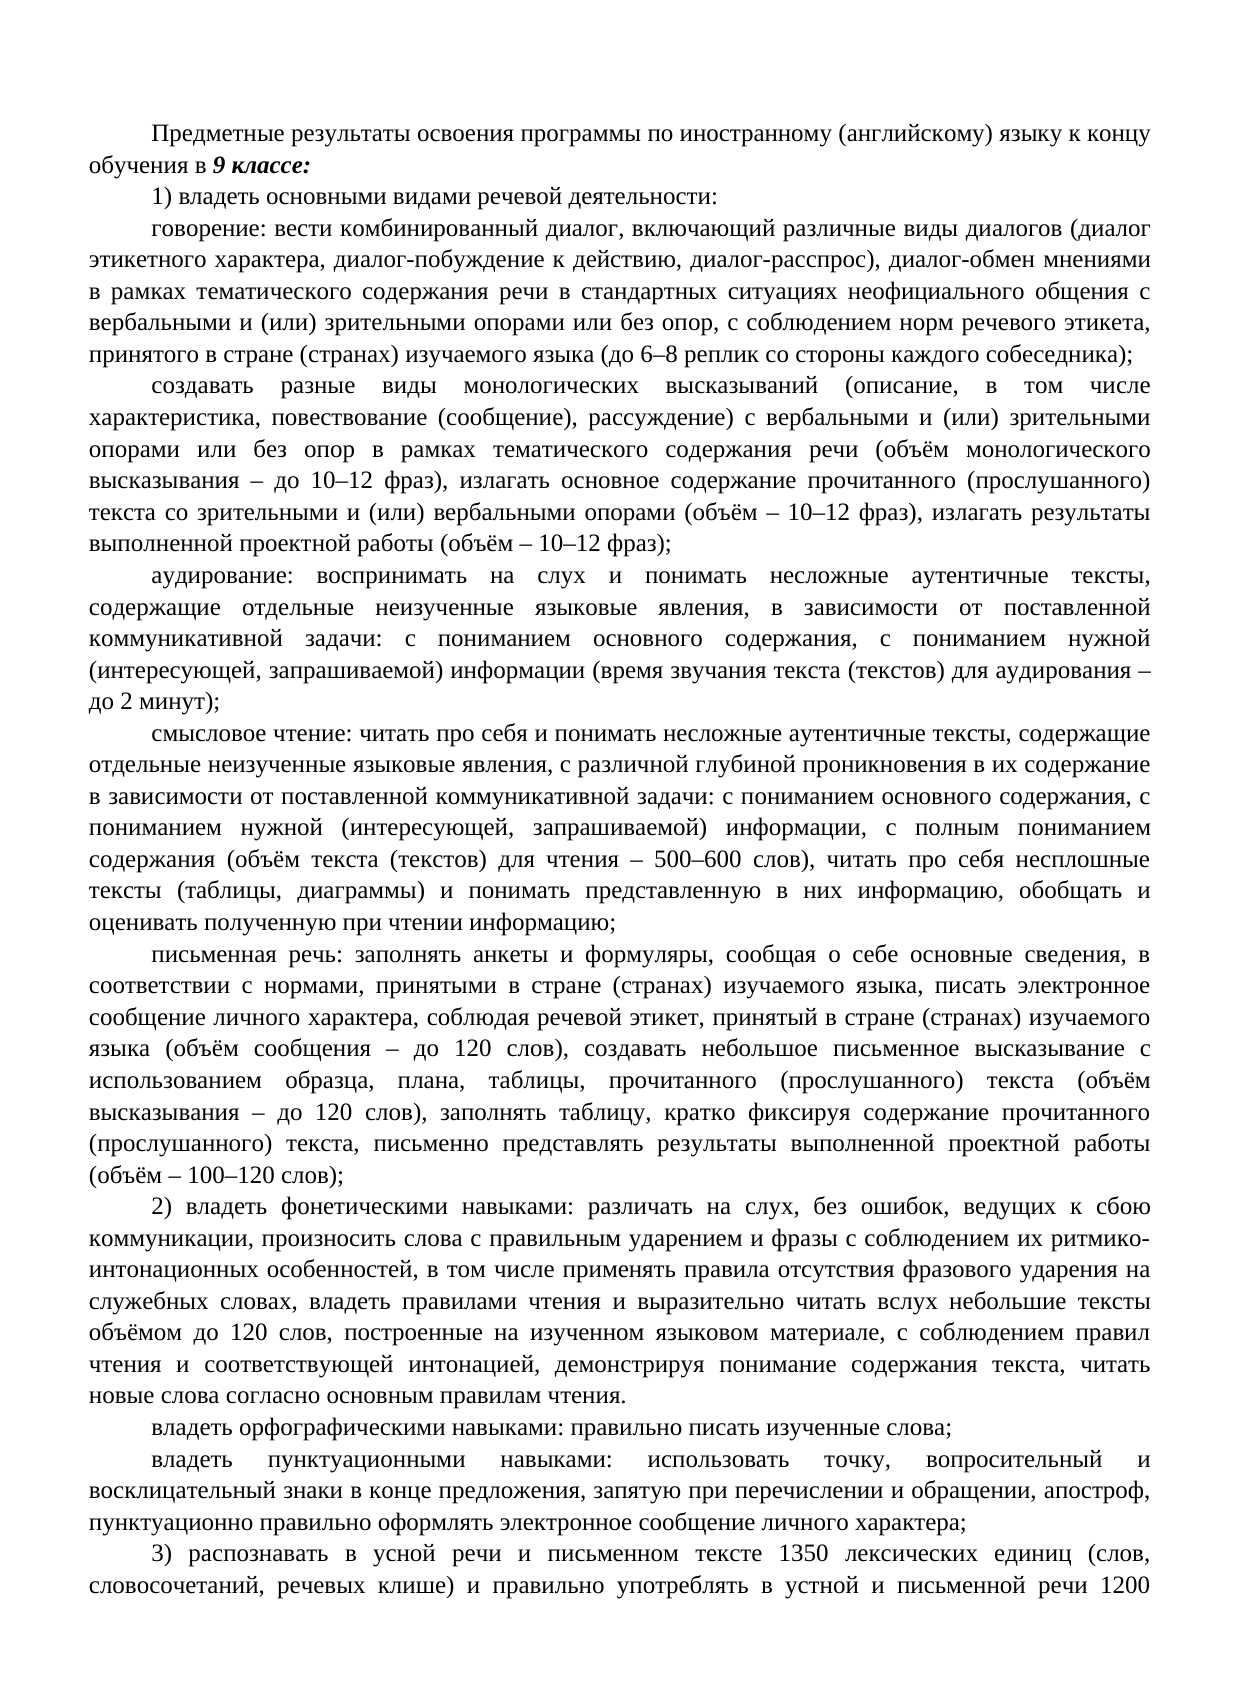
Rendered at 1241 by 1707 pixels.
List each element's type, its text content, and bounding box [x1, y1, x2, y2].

text аудирование: воспринимать на слух и понимать несложные аутентичные тексты, содержащие отдельные неизученные языковые явления, в зависимости от поставленной коммуникативной задачи: с пониманием основного содержания, с пониманием нужной (интересующей, запрашиваемой) информации (время звучания текста (текстов) для аудирования – до 2 минут); [89, 560, 1152, 715]
text 1) владеть основными видами речевой деятельности: [89, 181, 1152, 210]
text говорение: вести комбинированный диалог, включающий различные виды диалогов (диалог этикетного характера, диалог-побуждение к действию, диалог-расспрос), диалог-обмен мнениями в рамках тематического содержания речи в стандартных ситуациях неофициального общения с вербальными и (или) зрительными опорами или без опор, с соблюдением норм речевого этикета, принятого в стране (странах) изучаемого языка (до 6–8 реплик со стороны каждого собеседника); [89, 213, 1152, 368]
text создавать разные виды монологических высказываний (описание, в том числе характеристика, повествование (сообщение), рассуждение) с вербальными и (или) зрительными опорами или без опор в рамках тематического содержания речи (объём монологического высказывания – до 10–12 фраз), излагать основное содержание прочитанного (прослушанного) текста со зрительными и (или) вербальными опорами (объём – 10–12 фраз), излагать результаты выполненной проектной работы (объём – 10–12 фраз); [89, 371, 1152, 557]
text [89, 1538, 1152, 1599]
text Предметные результаты освоения программы по иностранному (английскому) языку к концу обучения в 9 классе: [89, 118, 1152, 178]
text владеть пунктуационными навыками: использовать точку, вопросительный и восклицательный знаки в конце предложения, запятую при перечислении и обращении, апостроф, пунктуационно правильно оформлять электронное сообщение личного характера; [89, 1444, 1152, 1536]
text 2) владеть фонетическими навыками: различать на слух, без ошибок, ведущих к сбою коммуникации, произносить слова с правильным ударением и фразы с соблюдением их ритмико-интонационных особенностей, в том числе применять правила отсутствия фразового ударения на служебных словах, владеть правилами чтения и выразительно читать вслух небольшие тексты объёмом до 120 слов, построенные на изученном языковом материале, с соблюдением правил чтения и соответствующей интонацией, демонстрируя понимание содержания текста, читать новые слова согласно основным правилам чтения. [89, 1191, 1152, 1409]
text владеть орфографическими навыками: правильно писать изученные слова; [89, 1412, 1152, 1441]
text письменная речь: заполнять анкеты и формуляры, сообщая о себе основные сведения, в соответствии с нормами, принятыми в стране (странах) изучаемого языка, писать электронное сообщение личного характера, соблюдая речевой этикет, принятый в стране (странах) изучаемого языка (объём сообщения – до 120 слов), создавать небольшое письменное высказывание с использованием образца, плана, таблицы, прочитанного (прослушанного) текста (объём высказывания – до 120 слов), заполнять таблицу, кратко фиксируя содержание прочитанного (прослушанного) текста, письменно представлять результаты выполненной проектной работы (объём – 100–120 слов); [89, 939, 1152, 1188]
text смысловое чтение: читать про себя и понимать несложные аутентичные тексты, содержащие отдельные неизученные языковые явления, с различной глубиной проникновения в их содержание в зависимости от поставленной коммуникативной задачи: с пониманием основного содержания, с пониманием нужной (интересующей, запрашиваемой) информации, с полным пониманием содержания (объём текста (текстов) для чтения – 500–600 слов), читать про себя несплошные тексты (таблицы, диаграммы) и понимать представленную в них информацию, обобщать и оценивать полученную при чтении информацию; [89, 718, 1152, 936]
